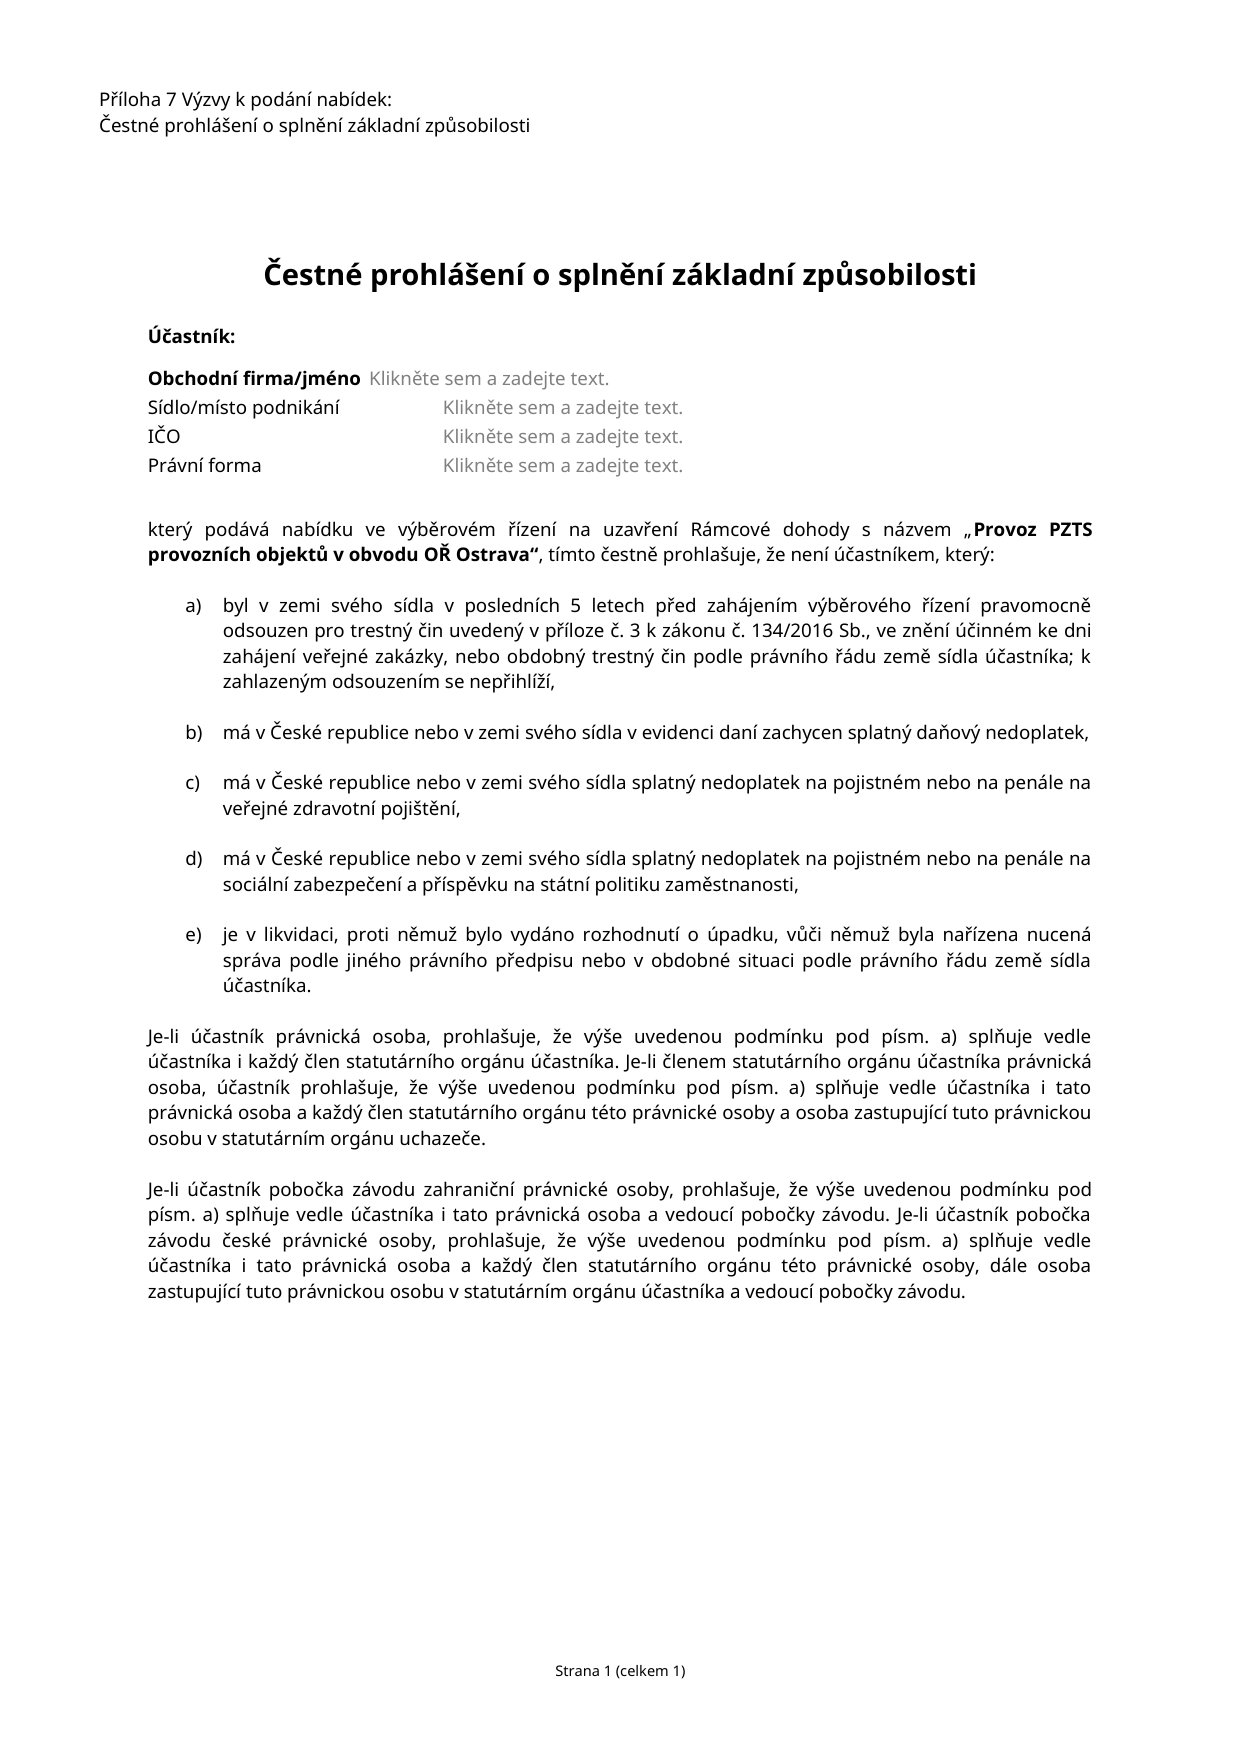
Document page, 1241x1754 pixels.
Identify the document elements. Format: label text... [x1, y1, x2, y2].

list byl v zemi svého sídla v posledních 5 letech před zahájením výběrového řízení pravomocně odsouzen pro trestný čin uvedený v příloze č. 3 k zákonu č. 134/2016 Sb., ve znění účinném ke dni zahájení veřejné zakázky, nebo obdobný trestný čin podle právního řádu země sídla účastníka; k zahlazeným odsouzením se nepřihlíží, [185, 592, 1093, 694]
list je v likvidaci, proti němuž bylo vydáno rozhodnutí o úpadku, vůči němuž byla nařízena nucená správa podle jiného právního předpisu nebo v obdobné situaci podle právního řádu země sídla účastníka. [185, 922, 1093, 998]
text IČO [148, 420, 1093, 449]
title Čestné prohlášení o splnění základní způsobilosti [148, 254, 1093, 293]
list má v České republice nebo v zemi svého sídla splatný nedoplatek na pojistném nebo na penále na sociální zabezpečení a příspěvku na státní politiku zaměstnanosti, [185, 846, 1093, 897]
list má v České republice nebo v zemi svého sídla v evidenci daní zachycen splatný daňový nedoplatek, [185, 719, 1093, 744]
text Právní forma [148, 449, 1093, 478]
list má v České republice nebo v zemi svého sídla splatný nedoplatek na pojistném nebo na penále na veřejné zdravotní pojištění, [185, 769, 1093, 821]
text Je-li účastník pobočka závodu zahraniční právnické osoby, prohlašuje, že výše uvedenou podmínku pod písm. a) splňuje vedle účastníka i tato právnická osoba a vedoucí pobočky závodu. Je-li účastník pobočka závodu české právnické osoby, prohlašuje, že výše uvedenou podmínku pod písm. a) splňuje vedle účastníka i tato právnická osoba a každý člen statutárního orgánu této právnické osoby, dále osoba zastupující tuto právnickou osobu v statutárním orgánu účastníka a vedoucí pobočky závodu. [148, 1176, 1093, 1304]
text Obchodní firma/jméno [148, 362, 1093, 391]
text Sídlo/místo podnikání [148, 391, 1093, 420]
text který podává nabídku ve výběrovém řízení na uzavření Rámcové dohody s názvem „Provoz PZTS provozních objektů v obvodu OŘ Ostrava“, tímto čestně prohlašuje, že není účastníkem, který: [148, 516, 1093, 567]
text Je-li účastník právnická osoba, prohlašuje, že výše uvedenou podmínku pod písm. a) splňuje vedle účastníka i každý člen statutárního orgánu účastníka. Je-li členem statutárního orgánu účastníka právnická osoba, účastník prohlašuje, že výše uvedenou podmínku pod písm. a) splňuje vedle účastníka i tato právnická osoba a každý člen statutárního orgánu této právnické osoby a osoba zastupující tuto právnickou osobu v statutárním orgánu uchazeče. [148, 1023, 1093, 1151]
text Účastník: [148, 318, 1093, 349]
